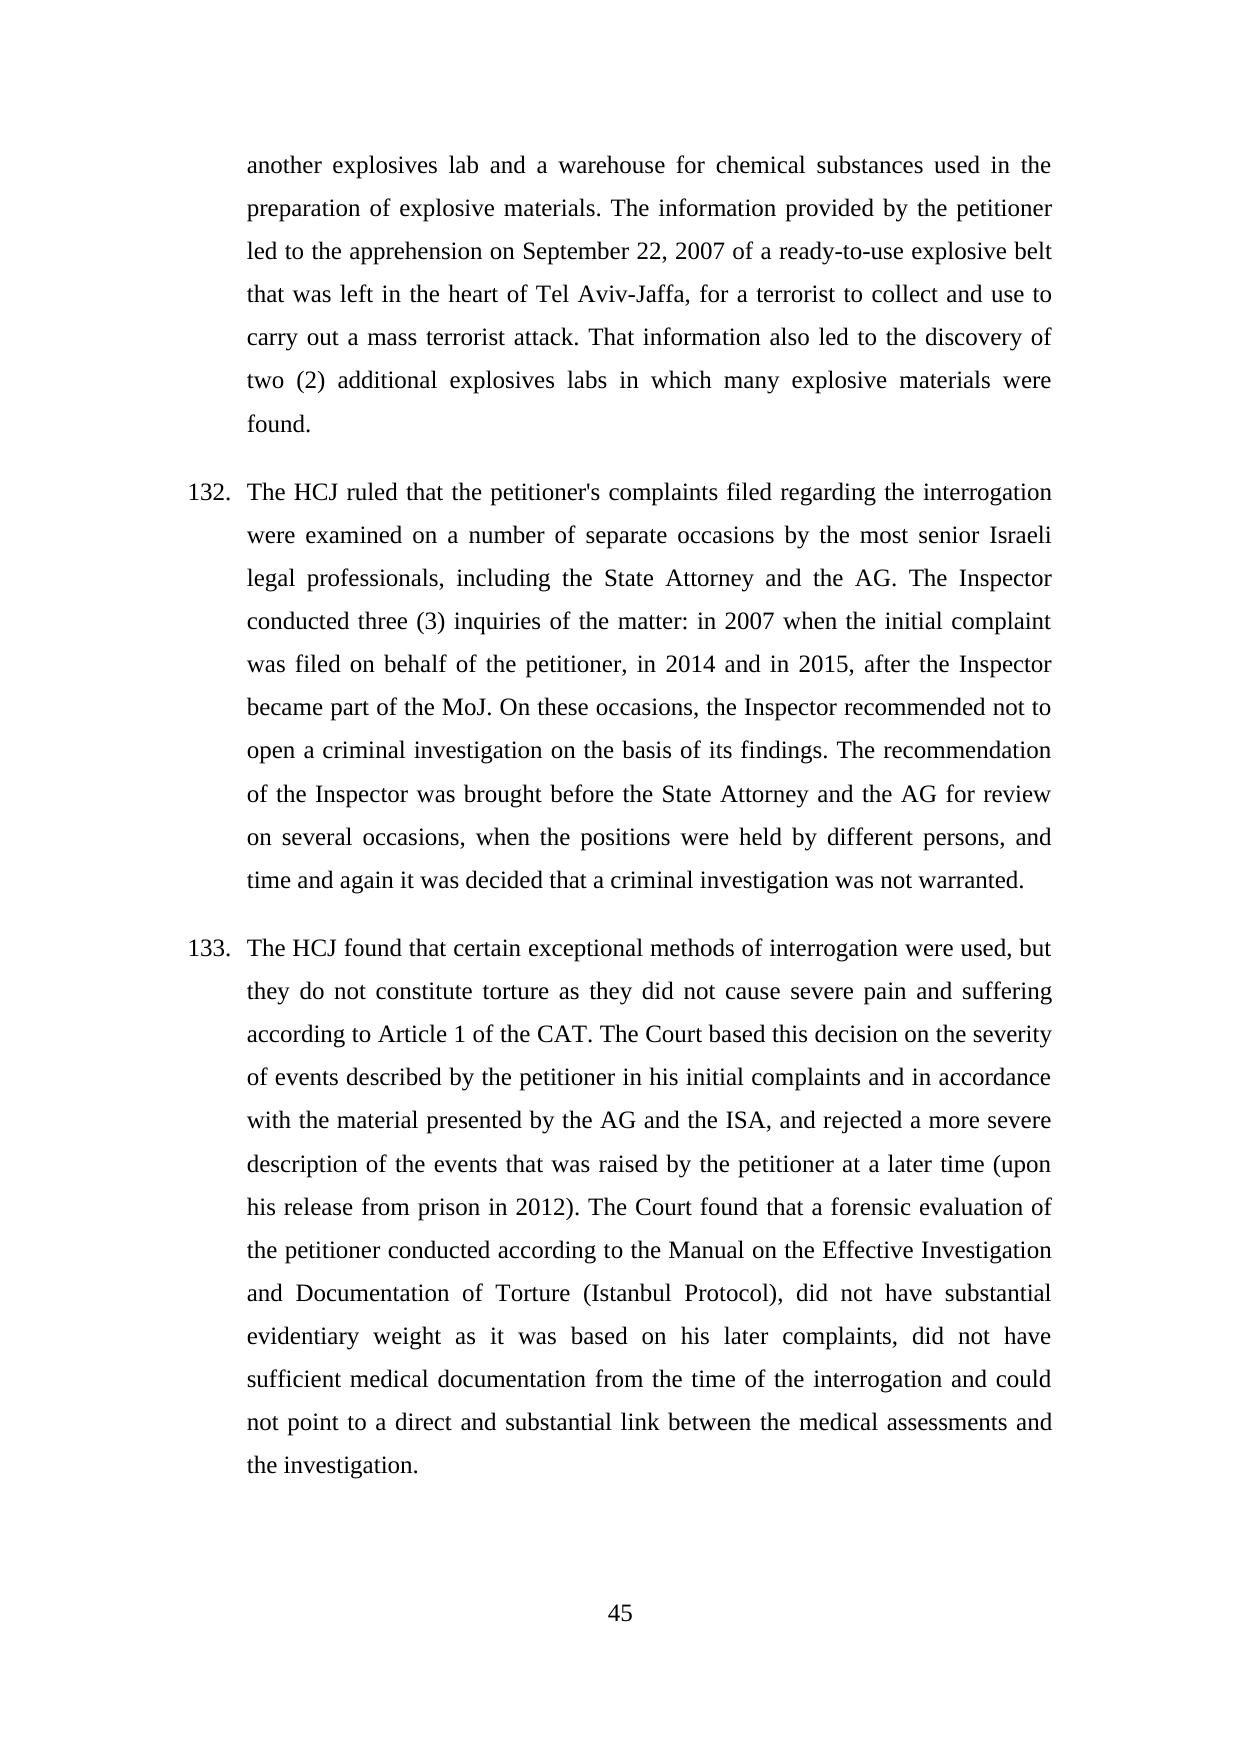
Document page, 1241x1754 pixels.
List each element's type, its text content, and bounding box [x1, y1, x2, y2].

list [187, 150, 1053, 437]
list The HCJ ruled that the petitioner's complaints filed regarding the interrogation were examined on a number of separate occasions by the most senior Israeli legal professionals, including the State Attorney and the AG. The Inspector conducted three (3) inquiries of the matter: in 2007 when the initial complaint was filed on behalf of the petitioner, in 2014 and in 2015, after the Inspector became part of the MoJ. On these occasions, the Inspector recommended not to open a criminal investigation on the basis of its findings. The recommendation of the Inspector was brought before the State Attorney and the AG for review on several occasions, when the positions were held by different persons, and time and again it was decided that a criminal investigation was not warranted. [187, 477, 1053, 894]
list The HCJ found that certain exceptional methods of interrogation were used, but they do not constitute torture as they did not cause severe pain and suffering according to Article 1 of the CAT. The Court based this decision on the severity of events described by the petitioner in his initial complaints and in accordance with the material presented by the AG and the ISA, and rejected a more severe description of the events that was raised by the petitioner at a later time (upon his release from prison in 2012). The Court found that a forensic evaluation of the petitioner conducted according to the Manual on the Effective Investigation and Documentation of Torture (Istanbul Protocol), did not have substantial evidentiary weight as it was based on his later complaints, did not have sufficient medical documentation from the time of the interrogation and could not point to a direct and substantial link between the medical assessments and the investigation. [187, 933, 1053, 1479]
